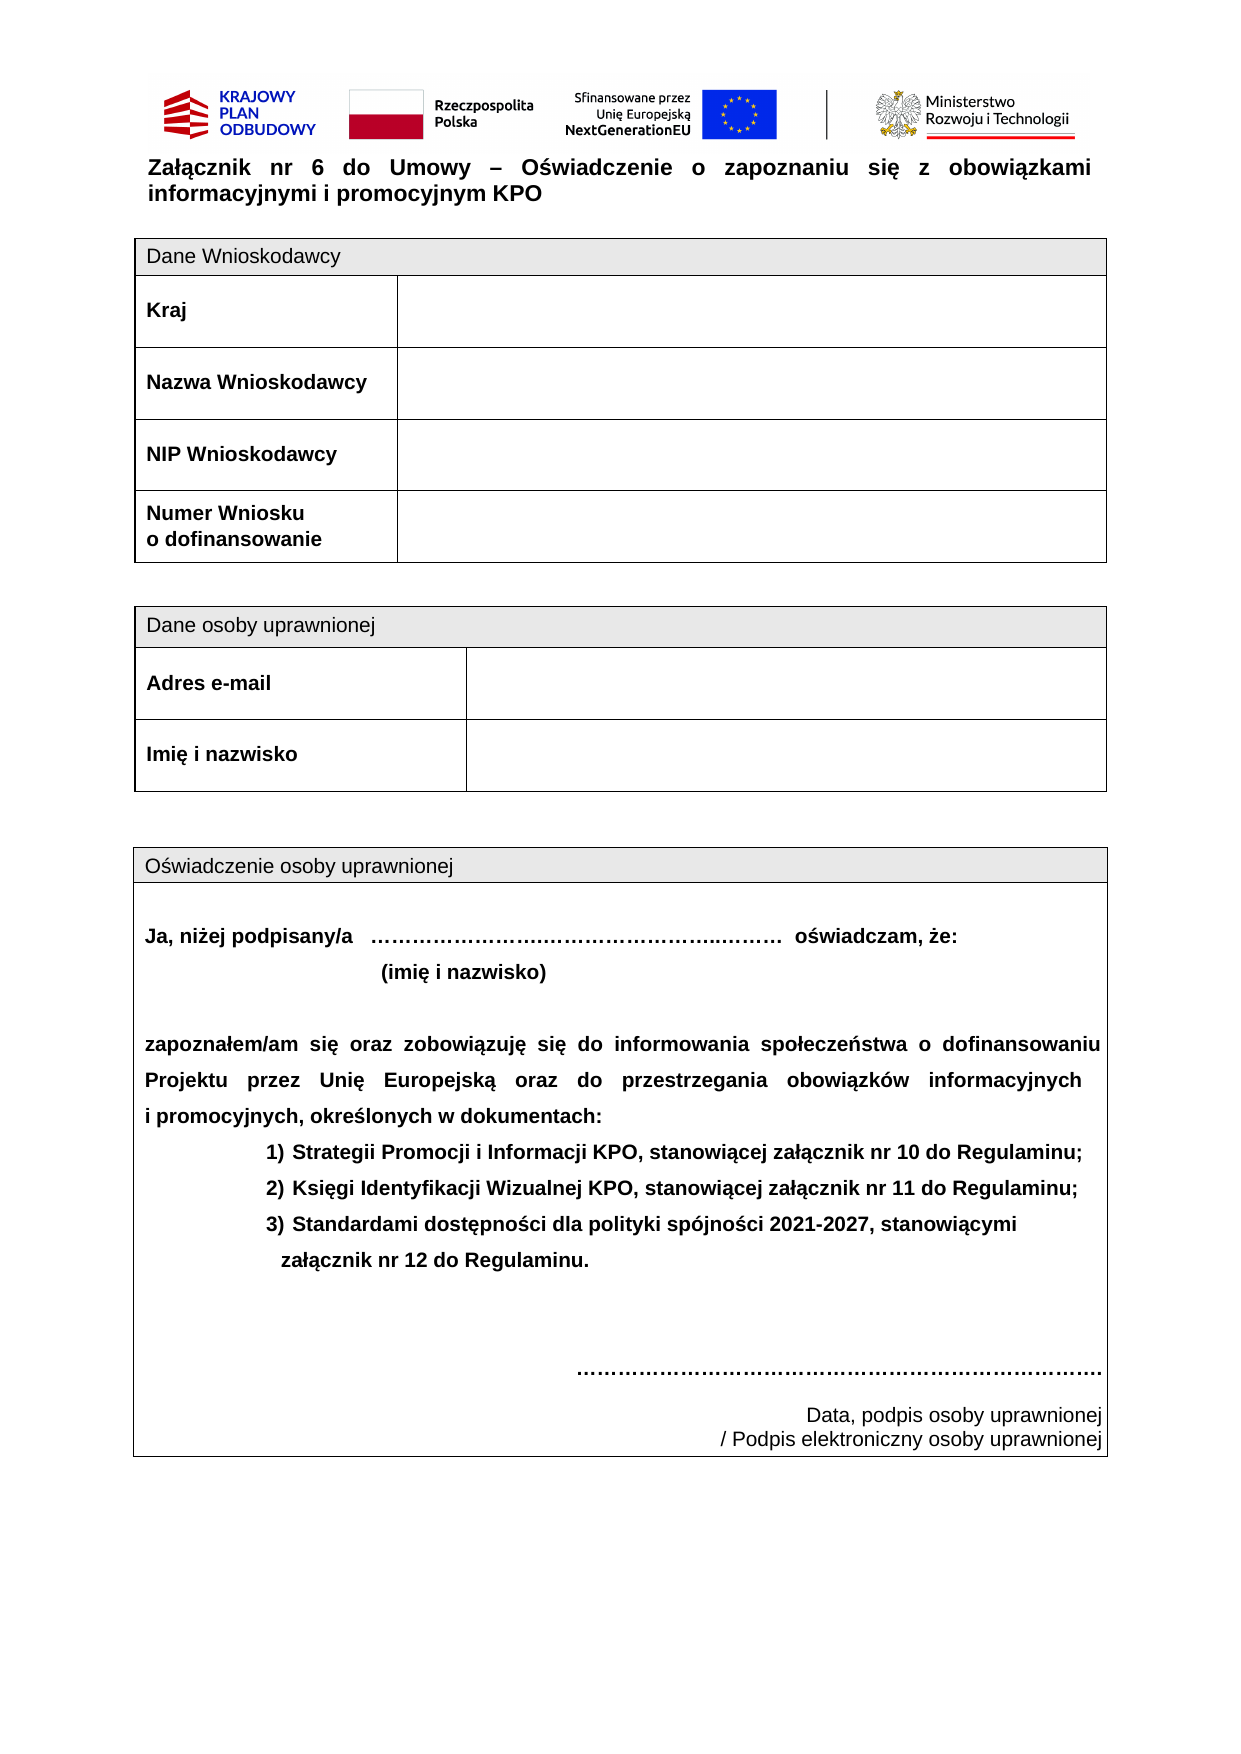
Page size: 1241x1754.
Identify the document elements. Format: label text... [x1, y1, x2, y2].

table_cell Kraj [136, 276, 397, 347]
table_cell [398, 348, 1106, 418]
table_header Oświadczenie osoby uprawnionej [134, 848, 1107, 882]
table_cell Imię i nazwisko [136, 720, 466, 791]
text Załącznik nr 6 do Umowy – Oświadczenie o zapoznaniu się z obowiązkami informacyjnymi i promocyjnym KPO [148, 154, 1093, 207]
table_cell Nazwa Wnioskodawcy [136, 348, 397, 418]
table_cell [398, 420, 1106, 490]
picture [147, 73, 1091, 154]
table_header Dane Wnioskodawcy [136, 239, 1106, 275]
table_cell [467, 720, 1106, 791]
table_cell Numer Wniosku o dofinansowanie [136, 491, 397, 562]
table_cell Adres e-mail [136, 648, 466, 719]
table_cell [398, 276, 1106, 347]
table_cell NIP Wnioskodawcy [136, 420, 397, 490]
table_cell [467, 648, 1106, 719]
table_cell Ja, niżej podpisany/a …………………….……………………..……… oświadczam, że: (imię i nazwisko) zapoznałem/am się oraz zobowiązuję się do informowania społeczeństwa o dofinansowaniu Projektu przez Unię Europejską oraz do przestrzegania obowiązków informacyjnych i promocyjnych, określonych w dokumentach: 1) Strategii Promocji i Informacji KPO, stanowiącej załącznik nr 10 do Regulaminu; 2) Księgi Identyfikacji Wizualnej KPO, stanowiącej załącznik nr 11 do Regulaminu; 3) Standardami dostępności dla polityki spójności 2021-2027, stanowiącymi załącznik nr 12 do Regulaminu. …………………………………………………………………. Data, podpis osoby uprawnionej / Podpis elektroniczny osoby uprawnionej [134, 883, 1107, 1456]
table_cell [398, 491, 1106, 562]
table_header Dane osoby uprawnionej [136, 607, 1106, 647]
